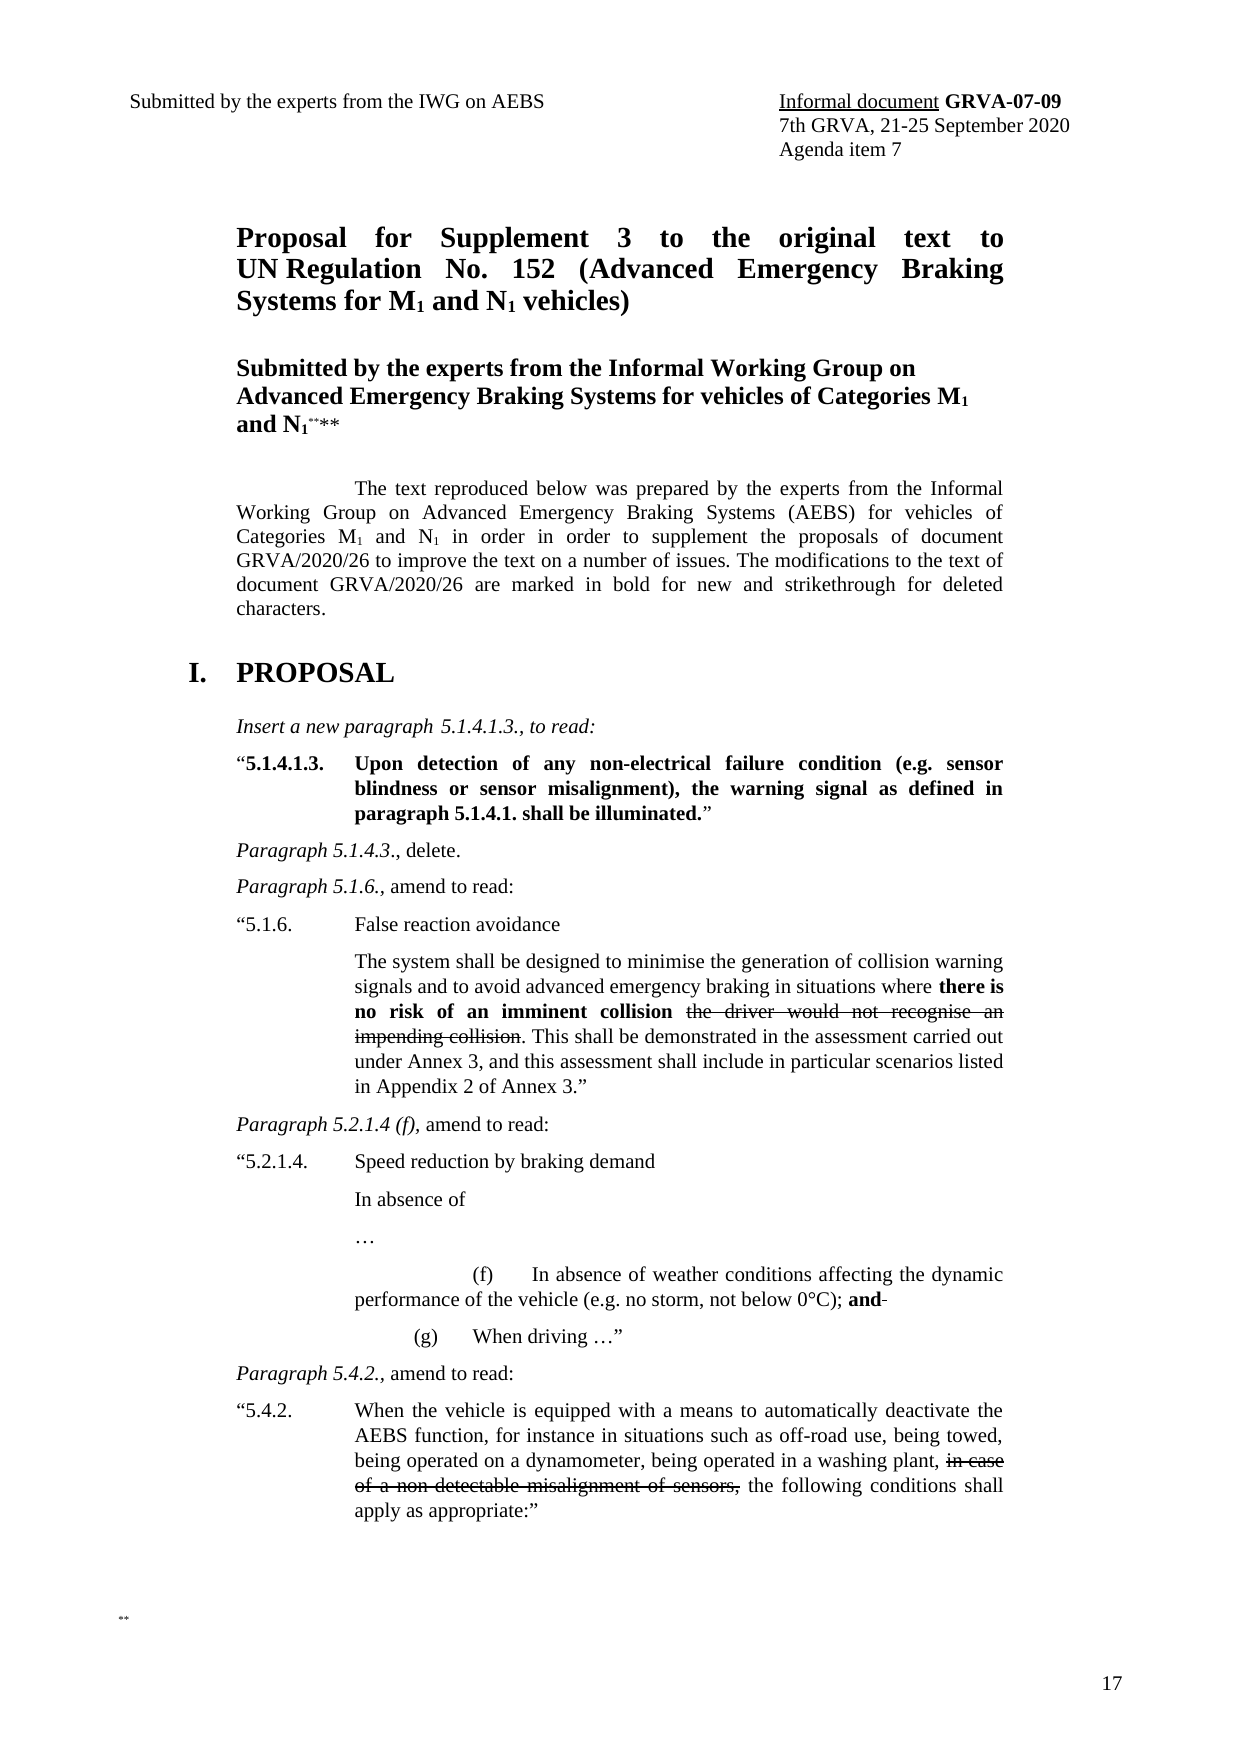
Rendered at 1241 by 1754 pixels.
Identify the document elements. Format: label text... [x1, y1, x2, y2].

text Paragraph 5.4.2., amend to read: [236, 1361, 1122, 1385]
text Proposal for Supplement 3 to the original text to UN Regulation No. 152 (Advanced Emergency Braking Systems for M1 and N1 vehicles) [118, 222, 1004, 316]
text I. PROPOSAL [118, 657, 1063, 689]
text Paragraph 5.1.6., amend to read: [236, 874, 1122, 898]
text “5.1.6. False reaction avoidance [236, 911, 1004, 936]
text (f) In absence of weather conditions affecting the dynamic performance of the vehicle (e.g. no storm, not below 0°C); and [354, 1261, 1004, 1311]
text In absence of [354, 1186, 1004, 1211]
text … [354, 1223, 1004, 1248]
text Paragraph 5.2.1.4 (f), amend to read: [236, 1111, 1004, 1136]
text (g) When driving …” [354, 1323, 1004, 1348]
text “5.4.2. When the vehicle is equipped with a means to automatically deactivate the AEBS function, for instance in situations such as off-road use, being towed, being operated on a dynamometer, being operated in a washing plant, in case of a non-detectable misalignment of sensors, the following conditions shall apply as appropriate:” [236, 1397, 1004, 1522]
text The text reproduced below was prepared by the experts from the Informal Working Group on Advanced Emergency Braking Systems (AEBS) for vehicles of Categories M1 and N1 in order in order to supplement the proposals of document GRVA/2020/26 to improve the text on a number of issues. The modifications to the text of document GRVA/2020/26 are marked in bold for new and strikethrough for deleted characters. [236, 476, 1004, 620]
text “5.2.1.4. Speed reduction by braking demand [236, 1148, 1004, 1173]
text The system shall be designed to minimise the generation of collision warning signals and to avoid advanced emergency braking in situations where there is no risk of an imminent collision the driver would not recognise an impending collision. This shall be demonstrated in the assessment carried out under Annex 3, and this assessment shall include in particular scenarios listed in Appendix 2 of Annex 3.” [354, 948, 1004, 1098]
text “5.1.4.1.3. Upon detection of any non-electrical failure condition (e.g. sensor blindness or sensor misalignment), the warning signal as defined in paragraph 5.1.4.1. shall be illuminated.” [236, 750, 1004, 825]
text Paragraph 5.1.4.3., delete. [236, 838, 1122, 862]
text Submitted by the experts from the Informal Working Group on Advanced Emergency Braking Systems for vehicles of Categories M1 and N1** [118, 354, 1004, 438]
text Insert a new paragraph 5.1.4.1.3., to read: [236, 714, 1122, 738]
